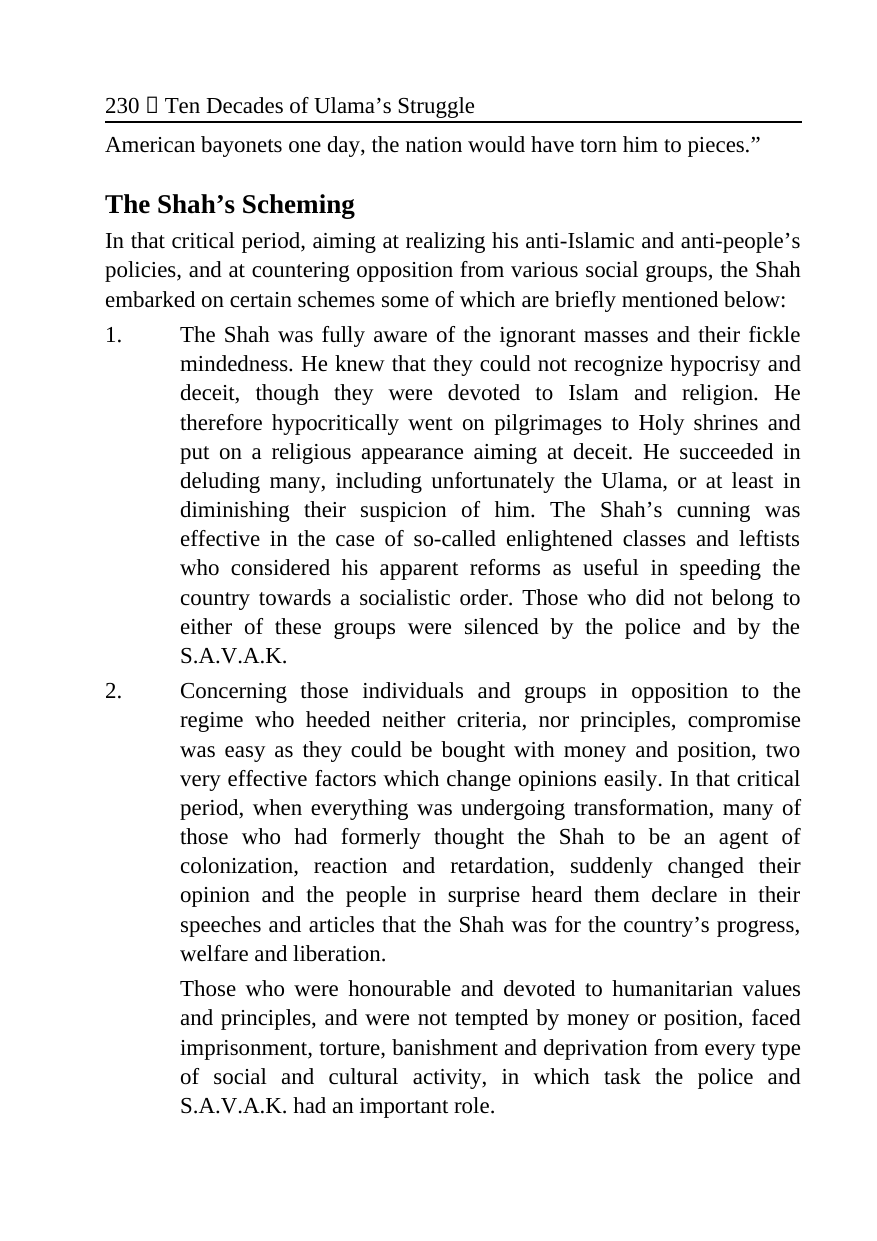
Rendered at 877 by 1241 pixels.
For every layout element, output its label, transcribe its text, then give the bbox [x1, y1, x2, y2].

text 1. The Shah was fully aware of the ignorant masses and their fickle mindedness. He knew that they could not recognize hypocrisy and deceit, though they were devoted to Islam and religion. He therefore hypocritically went on pilgrimages to Holy shrines and put on a religious appearance aiming at deceit. He succeeded in deluding many, including unfortunately the Ulama, or at least in diminishing their suspicion of him. The Shah’s cunning was effective in the case of so-called enlightened classes and leftists who considered his apparent reforms as useful in speeding the country towards a socialistic order. Those who did not belong to either of these groups were silenced by the police and by the S.A.V.A.K. [105, 319, 802, 669]
text Those who were honourable and devoted to humanitarian values and principles, and were not tempted by money or position, faced imprisonment, torture, banishment and deprivation from every type of social and cultural activity, in which task the police and S.A.V.A.K. had an important role. [105, 973, 802, 1119]
subtitle The Shah’s Scheming [105, 188, 802, 219]
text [105, 129, 802, 159]
text In that critical period, aiming at realizing his anti-Islamic and anti-people’s policies, and at countering opposition from various social groups, the Shah embarked on certain schemes some of which are briefly mentioned below: [105, 225, 802, 313]
text 2. Concerning those individuals and groups in opposition to the regime who heeded neither criteria, nor principles, compromise was easy as they could be bought with money and position, two very effective factors which change opinions easily. In that critical period, when everything was undergoing transformation, many of those who had formerly thought the Shah to be an agent of colonization, reaction and retardation, suddenly changed their opinion and the people in surprise heard them declare in their speeches and articles that the Shah was for the country’s progress, welfare and liberation. [105, 675, 802, 967]
